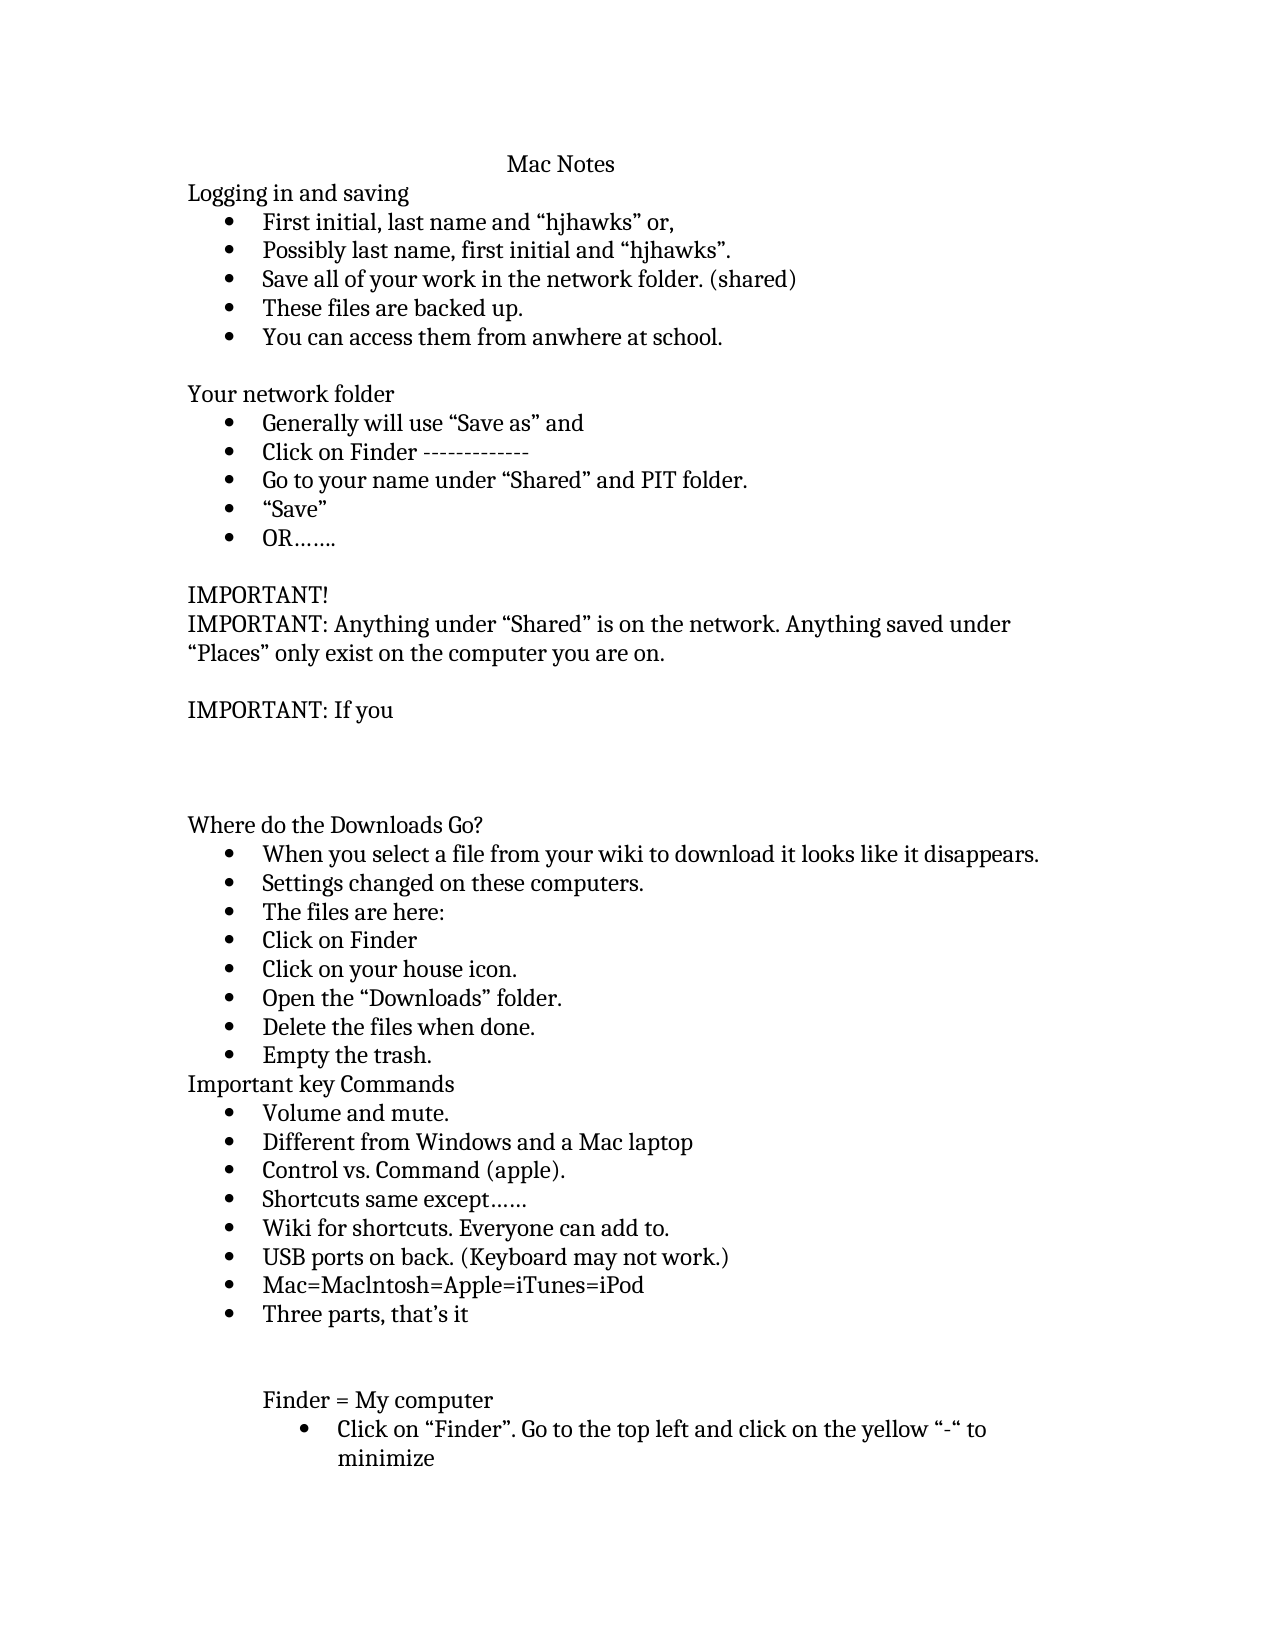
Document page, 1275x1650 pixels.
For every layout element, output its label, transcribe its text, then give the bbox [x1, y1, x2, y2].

text Logging in and saving [187, 179, 1087, 207]
text Your network folder [187, 380, 1087, 409]
list Possibly last name, first initial and “hjhawks”. [225, 236, 1087, 265]
list Mac=Maclntosh=Apple=iTunes=iPod [225, 1271, 1087, 1300]
list Empty the trash. [225, 1041, 1087, 1070]
list First initial, last name and “hjhawks” or, [225, 207, 1087, 236]
list Generally will use “Save as” and [225, 409, 1087, 437]
list Go to your name under “Shared” and PIT folder. [225, 466, 1087, 495]
list Different from Windows and a Mac laptop [225, 1127, 1087, 1156]
list Wiki for shortcuts. Everyone can add to. [225, 1214, 1087, 1242]
list USB ports on back. (Keyboard may not work.) [225, 1242, 1087, 1271]
list Control vs. Command (apple). [225, 1156, 1087, 1185]
list Click on Finder ------------- [225, 437, 1087, 466]
list The files are here: [225, 897, 1087, 926]
list Three parts, that’s it [225, 1300, 1087, 1329]
text IMPORTANT: Anything under “Shared” is on the network. Anything saved under “Places” only exist on the computer you are on. [187, 610, 1087, 667]
text Important key Commands [187, 1070, 1087, 1099]
text IMPORTANT! [187, 581, 1087, 610]
list Settings changed on these computers. [225, 869, 1087, 897]
list Finder = My computer [262, 1386, 1087, 1415]
text Mac Notes [187, 150, 1087, 179]
text Where do the Downloads Go? [187, 811, 1087, 840]
list You can access them from anwhere at school. [225, 322, 1087, 351]
list Open the “Downloads” folder. [225, 984, 1087, 1012]
list Click on Finder [225, 926, 1087, 955]
list OR……. [225, 524, 1087, 552]
list When you select a file from your wiki to download it looks like it disappears. [225, 840, 1087, 869]
list “Save” [225, 495, 1087, 524]
list Shortcuts same except…… [225, 1185, 1087, 1214]
text IMPORTANT: If you [187, 696, 1087, 725]
list Click on your house icon. [225, 955, 1087, 984]
list Save all of your work in the network folder. (shared) [225, 265, 1087, 294]
list These files are backed up. [225, 294, 1087, 322]
list Click on “Finder”. Go to the top left and click on the yellow “-“ to minimize [300, 1415, 1087, 1472]
list Volume and mute. [225, 1099, 1087, 1127]
list Delete the files when done. [225, 1012, 1087, 1041]
